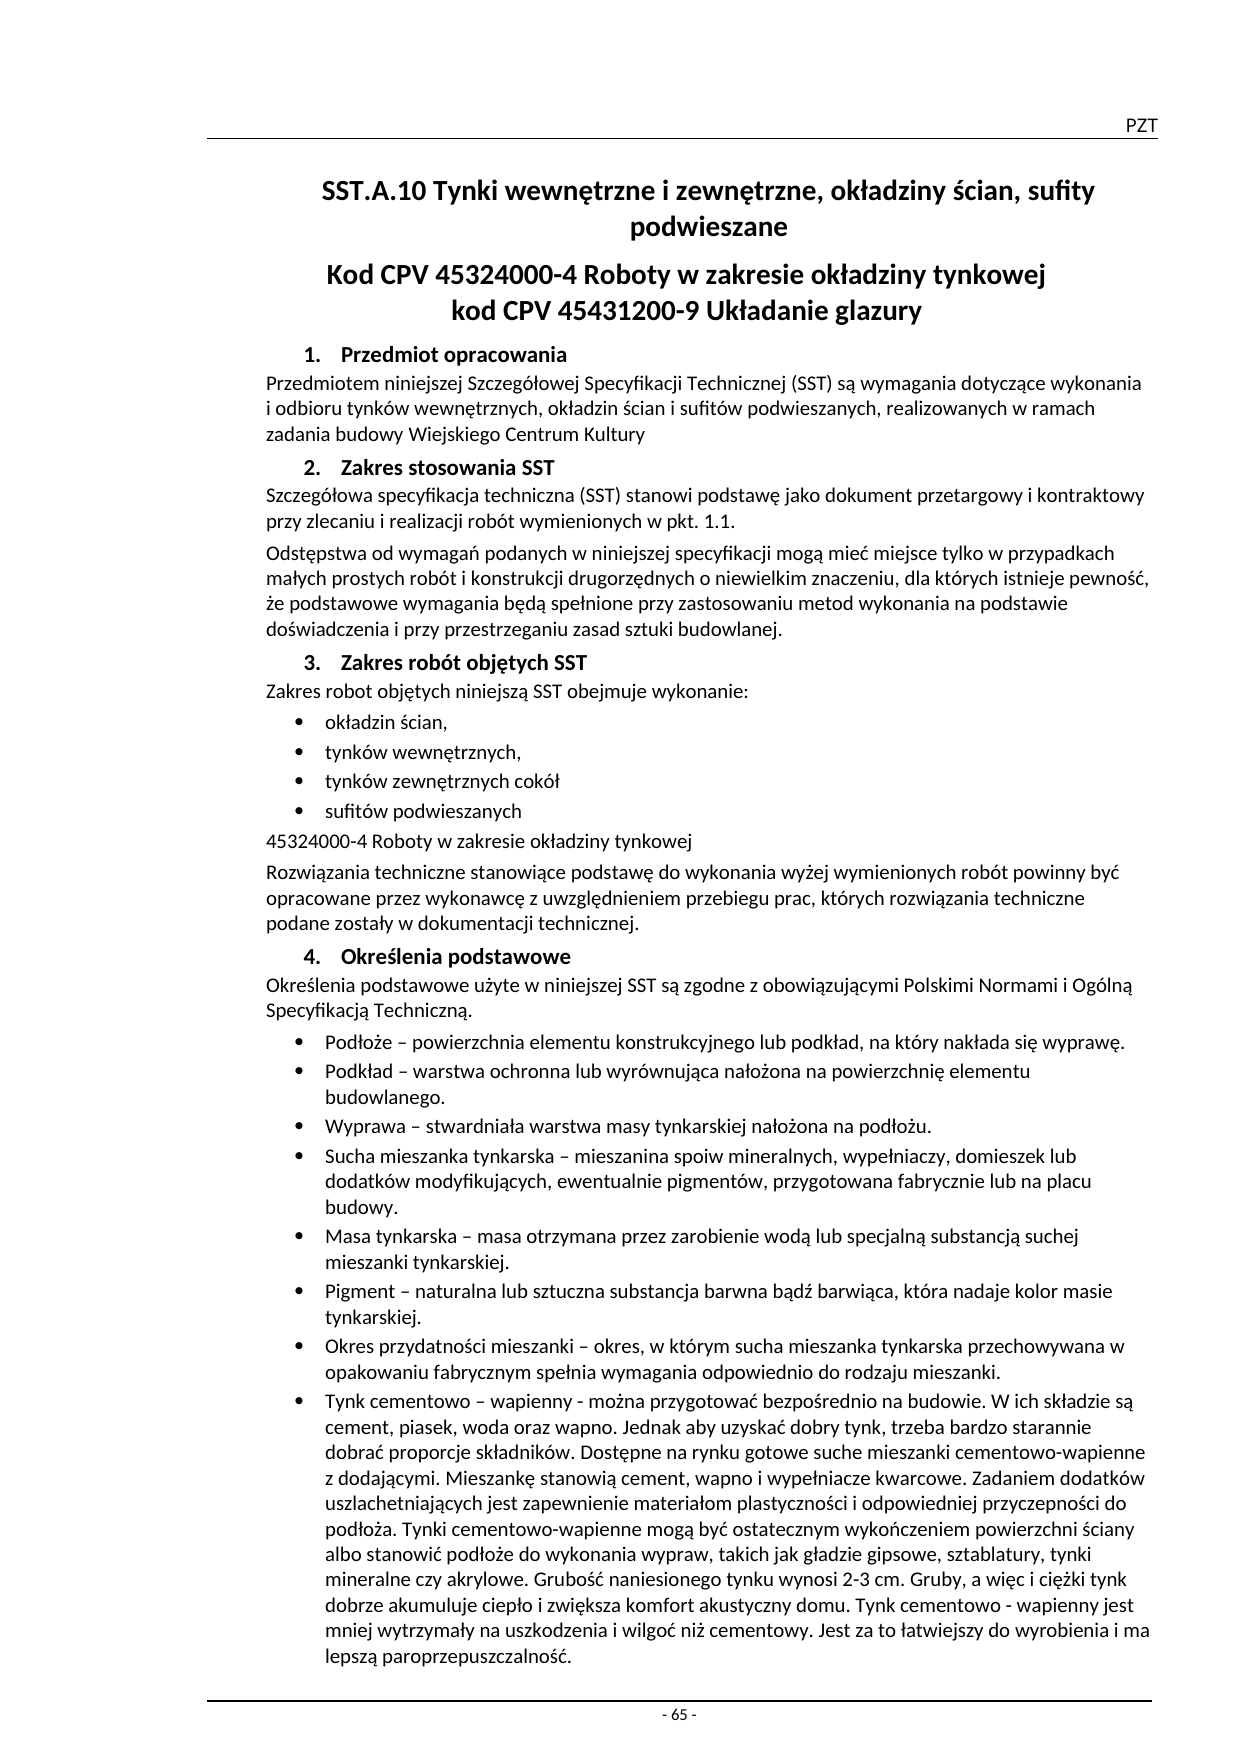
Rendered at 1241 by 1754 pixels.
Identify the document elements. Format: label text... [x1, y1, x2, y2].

text tynków zewnętrznych cokół [295, 769, 1152, 794]
text Przedmiotem niniejszej Szczegółowej Specyfikacji Technicznej (SST) są wymagania dotyczące wykonania i odbioru tynków wewnętrznych, okładzin ścian i sufitów podwieszanych, realizowanych w ramach zadania budowy Wiejskiego Centrum Kultury [266, 370, 1152, 446]
text Okres przydatności mieszanki – okres, w którym sucha mieszanka tynkarska przechowywana w opakowaniu fabrycznym spełnia wymagania odpowiednio do rodzaju mieszanki. [295, 1334, 1152, 1384]
text sufitów podwieszanych [295, 798, 1152, 824]
text 45324000-4 Roboty w zakresie okładziny tynkowej [266, 828, 1152, 853]
text Pigment – naturalna lub sztuczna substancja barwna bądź barwiąca, która nadaje kolor masie tynkarskiej. [295, 1279, 1152, 1329]
text Podłoże – powierzchnia elementu konstrukcyjnego lub podkład, na który nakłada się wyprawę. [295, 1029, 1152, 1054]
text Tynk cementowo – wapienny - można przygotować bezpośrednio na budowie. W ich składzie są cement, piasek, woda oraz wapno. Jednak aby uzyskać dobry tynk, trzeba bardzo starannie dobrać proporcje składników. Dostępne na rynku gotowe suche mieszanki cementowo-wapienne z dodającymi. Mieszankę stanowią cement, wapno i wypełniacze kwarcowe. Zadaniem dodatków uszlachetniających jest zapewnienie materiałom plastyczności i odpowiedniej przyczepności do podłoża. Tynki cementowo-wapienne mogą być ostatecznym wykończeniem powierzchni ściany albo stanowić podłoże do wykonania wypraw, takich jak gładzie gipsowe, sztablatury, tynki mineralne czy akrylowe. Grubość naniesionego tynku wynosi 2-3 cm. Gruby, a więc i ciężki tynk dobrze akumuluje ciepło i zwiększa komfort akustyczny domu. Tynk cementowo - wapienny jest mniej wytrzymały na uszkodzenia i wilgoć niż cementowy. Jest za to łatwiejszy do wyrobienia i ma lepszą paroprzepuszczalność. [295, 1389, 1152, 1668]
text Szczegółowa specyfikacja techniczna (SST) stanowi podstawę jako dokument przetargowy i kontraktowy przy zlecaniu i realizacji robót wymienionych w pkt. 1.1. [266, 483, 1152, 533]
list Określenia podstawowe [303, 942, 1152, 970]
text Rozwiązania techniczne stanowiące podstawę do wykonania wyżej wymienionych robót powinny być opracowane przez wykonawcę z uwzględnieniem przebiegu prac, których rozwiązania techniczne podane zostały w dokumentacji technicznej. [266, 859, 1152, 936]
text Określenia podstawowe użyte w niniejszej SST są zgodne z obowiązującymi Polskimi Normami i Ogólną Specyfikacją Techniczną. [266, 972, 1152, 1023]
text Odstępstwa od wymagań podanych w niniejszej specyfikacji mogą mieć miejsce tylko w przypadkach małych prostych robót i konstrukcji drugorzędnych o niewielkim znaczeniu, dla których istnieje pewność, że podstawowe wymagania będą spełnione przy zastosowaniu metod wykonania na podstawie doświadczenia i przy przestrzeganiu zasad sztuki budowlanej. [266, 540, 1152, 641]
text Zakres robot objętych niniejszą SST obejmuje wykonanie: [266, 678, 1152, 703]
list Zakres stosowania SST [303, 453, 1152, 481]
text Wyprawa – stwardniała warstwa masy tynkarskiej nałożona na podłożu. [295, 1114, 1152, 1139]
text okładzin ścian, [295, 709, 1152, 735]
list Zakres robót objętych SST [303, 648, 1152, 676]
list Kod CPV 45324000-4 Roboty w zakresie okładziny tynkowej kod CPV 45431200-9 Układanie glazury [222, 256, 1152, 327]
list SST.A.10 Tynki wewnętrzne i zewnętrzne, okładziny ścian, sufity podwieszane [266, 172, 1152, 244]
text Podkład – warstwa ochronna lub wyrównująca nałożona na powierzchnię elementu budowlanego. [295, 1059, 1152, 1109]
text tynków wewnętrznych, [295, 739, 1152, 764]
list Przedmiot opracowania [303, 340, 1152, 368]
text Masa tynkarska – masa otrzymana przez zarobienie wodą lub specjalną substancją suchej mieszanki tynkarskiej. [295, 1224, 1152, 1274]
text Sucha mieszanka tynkarska – mieszanina spoiw mineralnych, wypełniaczy, domieszek lub dodatków modyfikujących, ewentualnie pigmentów, przygotowana fabrycznie lub na placu budowy. [295, 1143, 1152, 1219]
